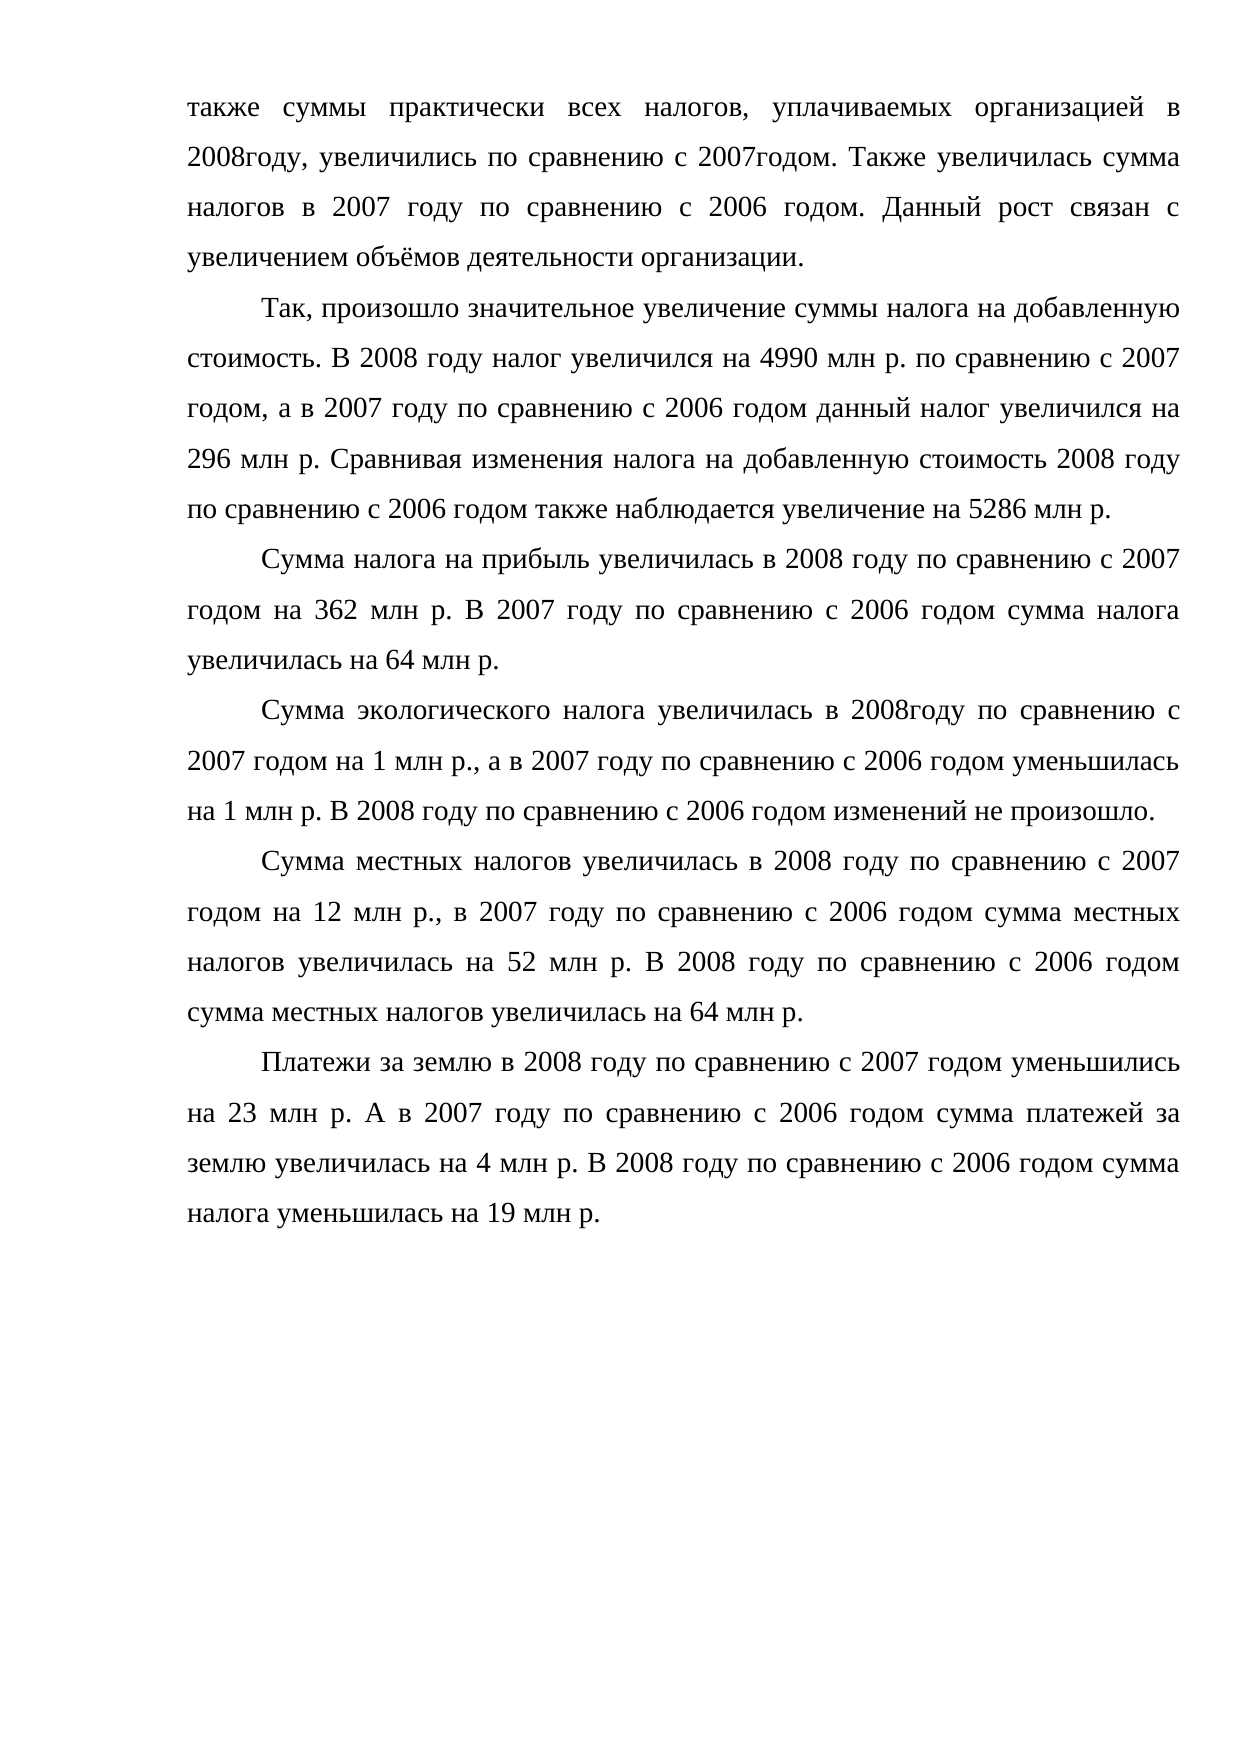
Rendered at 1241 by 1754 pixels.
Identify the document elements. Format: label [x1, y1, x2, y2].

table_header [176, 89, 1240, 1388]
